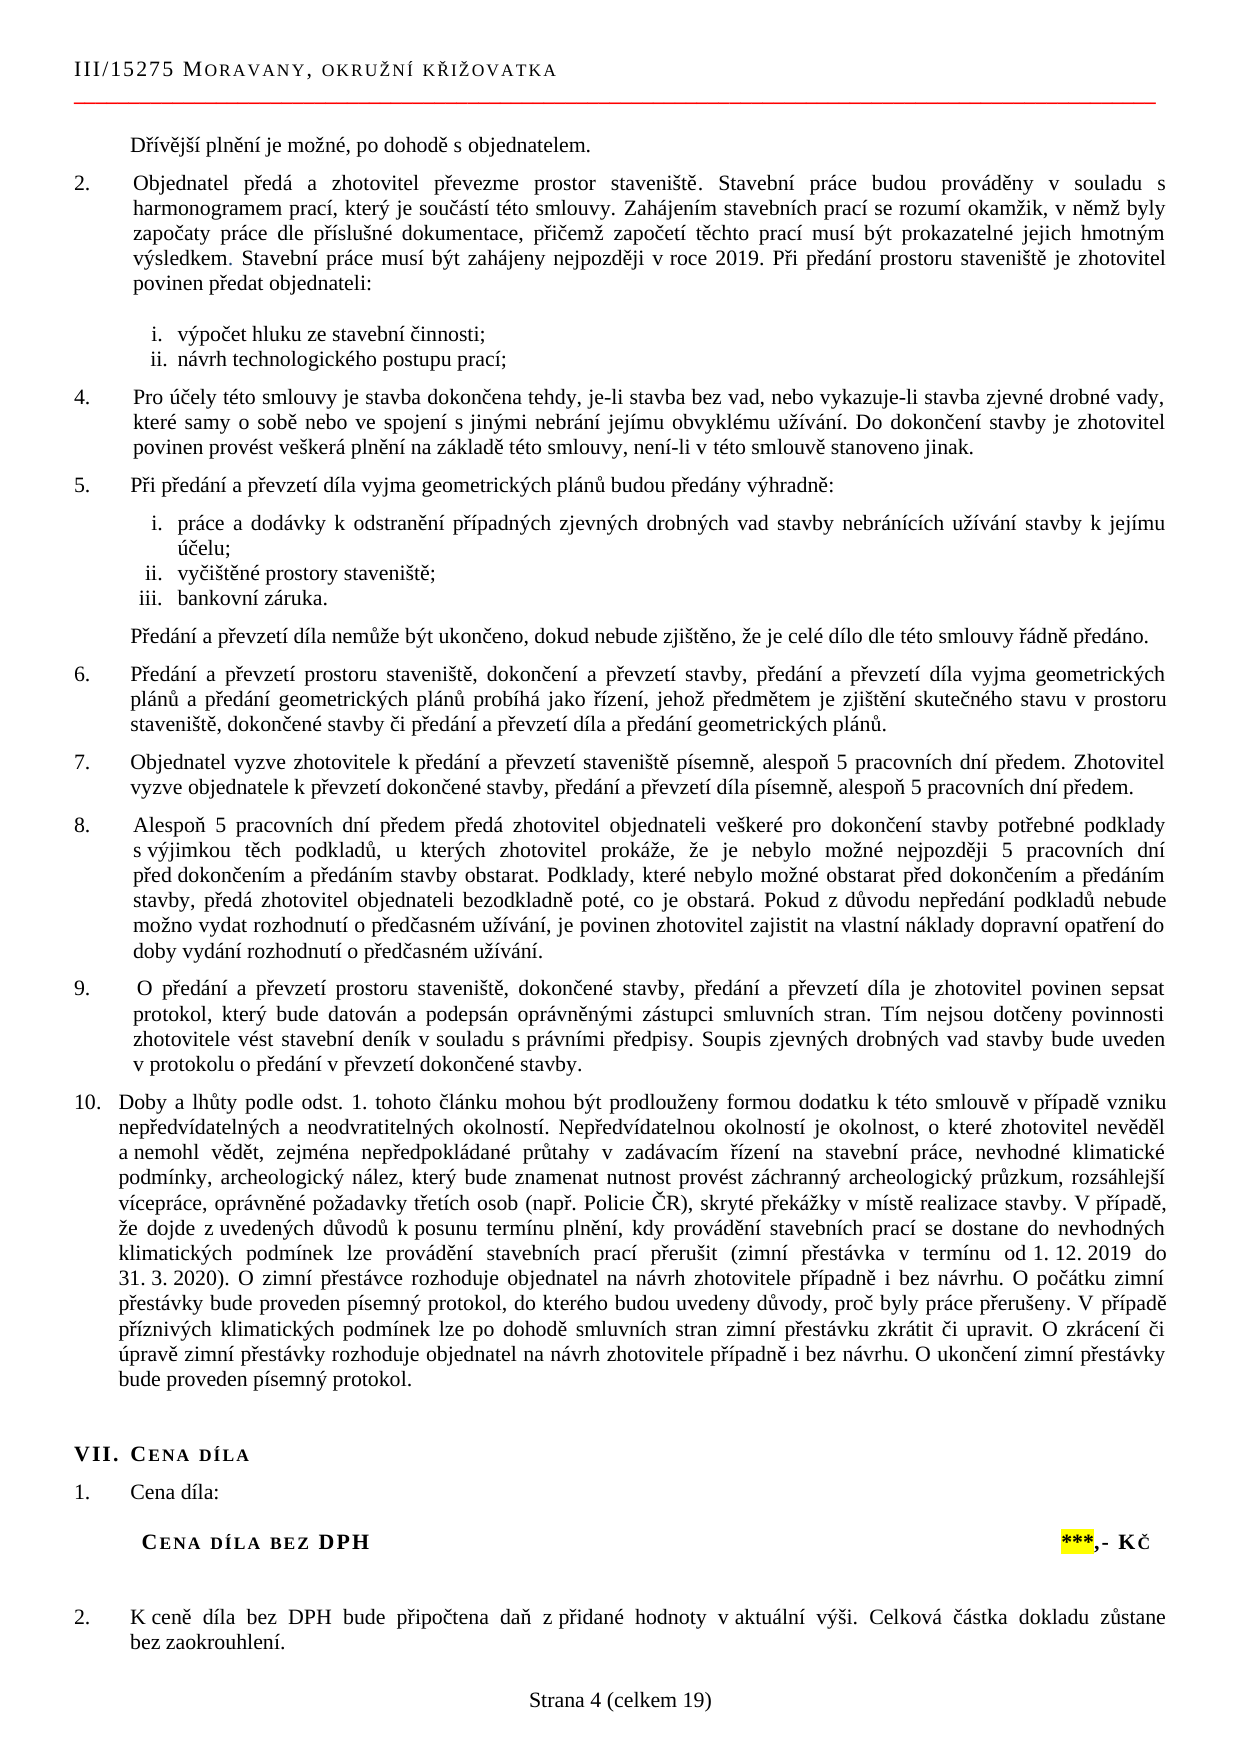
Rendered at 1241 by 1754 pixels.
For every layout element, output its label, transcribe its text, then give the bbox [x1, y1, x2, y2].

list návrh technologického postupu prací; [168, 346, 1167, 371]
list Cena díla: [74, 1479, 1167, 1504]
table_header ***,- Kč [824, 1517, 1161, 1567]
list Objednatel předá a zhotovitel převezme prostor staveniště. Stavební práce budou prováděny v souladu s harmonogramem prací, který je součástí této smlouvy. Zahájením stavebních prací se rozumí okamžik, v němž byly započaty práce dle příslušné dokumentace, přičemž započetí těchto prací musí být prokazatelné jejich hmotným výsledkem. Stavební práce musí být zahájeny nejpozději v roce 2019. Při předání prostoru staveniště je zhotovitel povinen předat objednateli: [74, 169, 1167, 296]
text 6. Předání a převzetí prostoru staveniště, dokončení a převzetí stavby, předání a převzetí díla vyjma geometrických plánů a předání geometrických plánů probíhá jako řízení, jehož předmětem je zjištění skutečného stavu v prostoru staveniště, dokončené stavby či předání a převzetí díla a předání geometrických plánů. [74, 661, 1167, 736]
text 10. Doby a lhůty podle odst. 1. tohoto článku mohou být prodlouženy formou dodatku k této smlouvě v případě vzniku nepředvídatelných a neodvratitelných okolností. Nepředvídatelnou okolností je okolnost, o které zhotovitel nevěděl a nemohl vědět, zejména nepředpokládané průtahy v zadávacím řízení na stavební práce, nevhodné klimatické podmínky, archeologický nález, který bude znamenat nutnost provést záchranný archeologický průzkum, rozsáhlejší vícepráce, oprávněné požadavky třetích osob (např. Policie ČR), skryté překážky v místě realizace stavby. V případě, že dojde z uvedených důvodů k posunu termínu plnění, kdy provádění stavebních prací se dostane do nevhodných klimatických podmínek lze provádění stavebních prací přerušit (zimní přestávka v termínu od 1. 12. 2019 do 31. 3. 2020). O zimní přestávce rozhoduje objednatel na návrh zhotovitele případně i bez návrhu. O počátku zimní přestávky bude proveden písemný protokol, do kterého budou uvedeny důvody, proč byly práce přerušeny. V případě příznivých klimatických podmínek lze po dohodě smluvních stran zimní přestávku zkrátit či upravit. O zkrácení či úpravě zimní přestávky rozhoduje objednatel na návrh zhotovitele případně i bez návrhu. O ukončení zimní přestávky bude proveden písemný protokol. [74, 1089, 1167, 1391]
list vyčištěné prostory staveniště; [162, 560, 1167, 585]
text 5. Při předání a převzetí díla vyjma geometrických plánů budou předány výhradně: [74, 472, 1167, 497]
list K ceně díla bez DPH bude připočtena daň z přidané hodnoty v aktuální výši. Celková částka dokladu zůstane bez zaokrouhlení. [74, 1604, 1167, 1654]
text 7. Objednatel vyzve zhotovitele k předání a převzetí staveniště písemně, alespoň 5 pracovních dní předem. Zhotovitel vyzve objednatele k převzetí dokončené stavby, předání a převzetí díla písemně, alespoň 5 pracovních dní předem. [74, 749, 1167, 799]
list Alespoň 5 pracovních dní předem předá zhotovitel objednateli veškeré pro dokončení stavby potřebné podklady s výjimkou těch podkladů, u kterých zhotovitel prokáže, že je nebylo možné nejpozději 5 pracovních dní před dokončením a předáním stavby obstarat. Podklady, které nebylo možné obstarat před dokončením a předáním stavby, předá zhotovitel objednateli bezodkladně poté, co je obstará. Pokud z důvodu nepředání podkladů nebude možno vydat rozhodnutí o předčasném užívání, je povinen zhotovitel zajistit na vlastní náklady dopravní opatření do doby vydání rozhodnutí o předčasném užívání. [74, 812, 1167, 963]
list Cena díla [74, 1441, 1167, 1467]
text 9. O předání a převzetí prostoru staveniště, dokončené stavby, předání a převzetí díla je zhotovitel povinen sepsat protokol, který bude datován a podepsán oprávněnými zástupci smluvních stran. Tím nejsou dotčeny povinnosti zhotovitele vést stavební deník v souladu s právními předpisy. Soupis zjevných drobných vad stavby bude uveden v protokolu o předání v převzetí dokončené stavby. [74, 975, 1167, 1076]
table_header Cena díla bez DPH [130, 1517, 824, 1567]
text Dřívější plnění je možné, po dohodě s objednatelem. [130, 132, 1167, 157]
text Předání a převzetí díla nemůže být ukončeno, dokud nebude zjištěno, že je celé dílo dle této smlouvy řádně předáno. [130, 623, 1167, 648]
list výpočet hluku ze stavební činnosti; [162, 321, 1167, 346]
list práce a dodávky k odstranění případných zjevných drobných vad stavby nebránících užívání stavby k jejímu účelu; [162, 509, 1167, 560]
list bankovní záruka. [162, 585, 1167, 610]
text 4. Pro účely této smlouvy je stavba dokončena tehdy, je-li stavba bez vad, nebo vykazuje-li stavba zjevné drobné vady, které samy o sobě nebo ve spojení s jinými nebrání jejímu obvyklému užívání. Do dokončení stavby je zhotovitel povinen provést veškerá plnění na základě této smlouvy, není-li v této smlouvě stanoveno jinak. [74, 384, 1167, 459]
